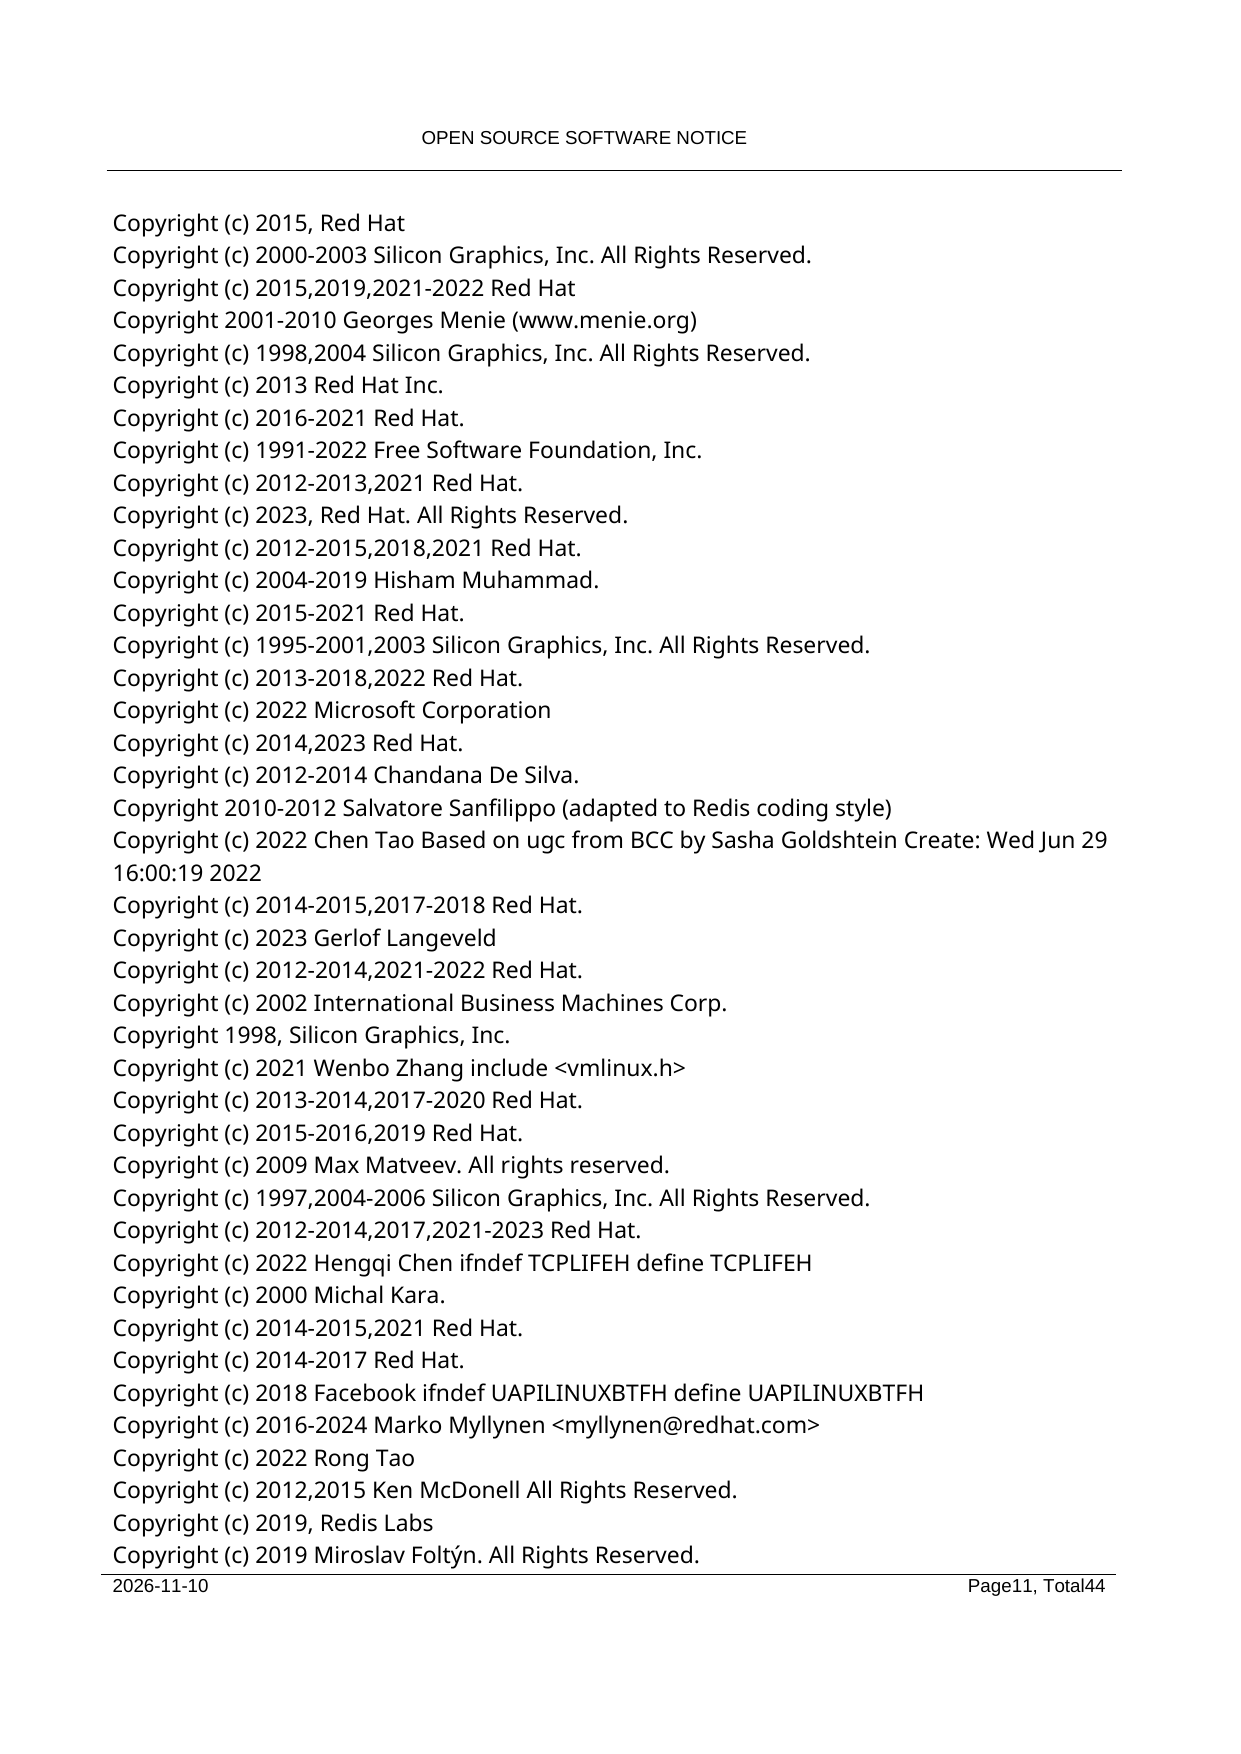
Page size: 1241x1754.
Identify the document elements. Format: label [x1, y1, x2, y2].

text [112, 206, 1128, 1571]
